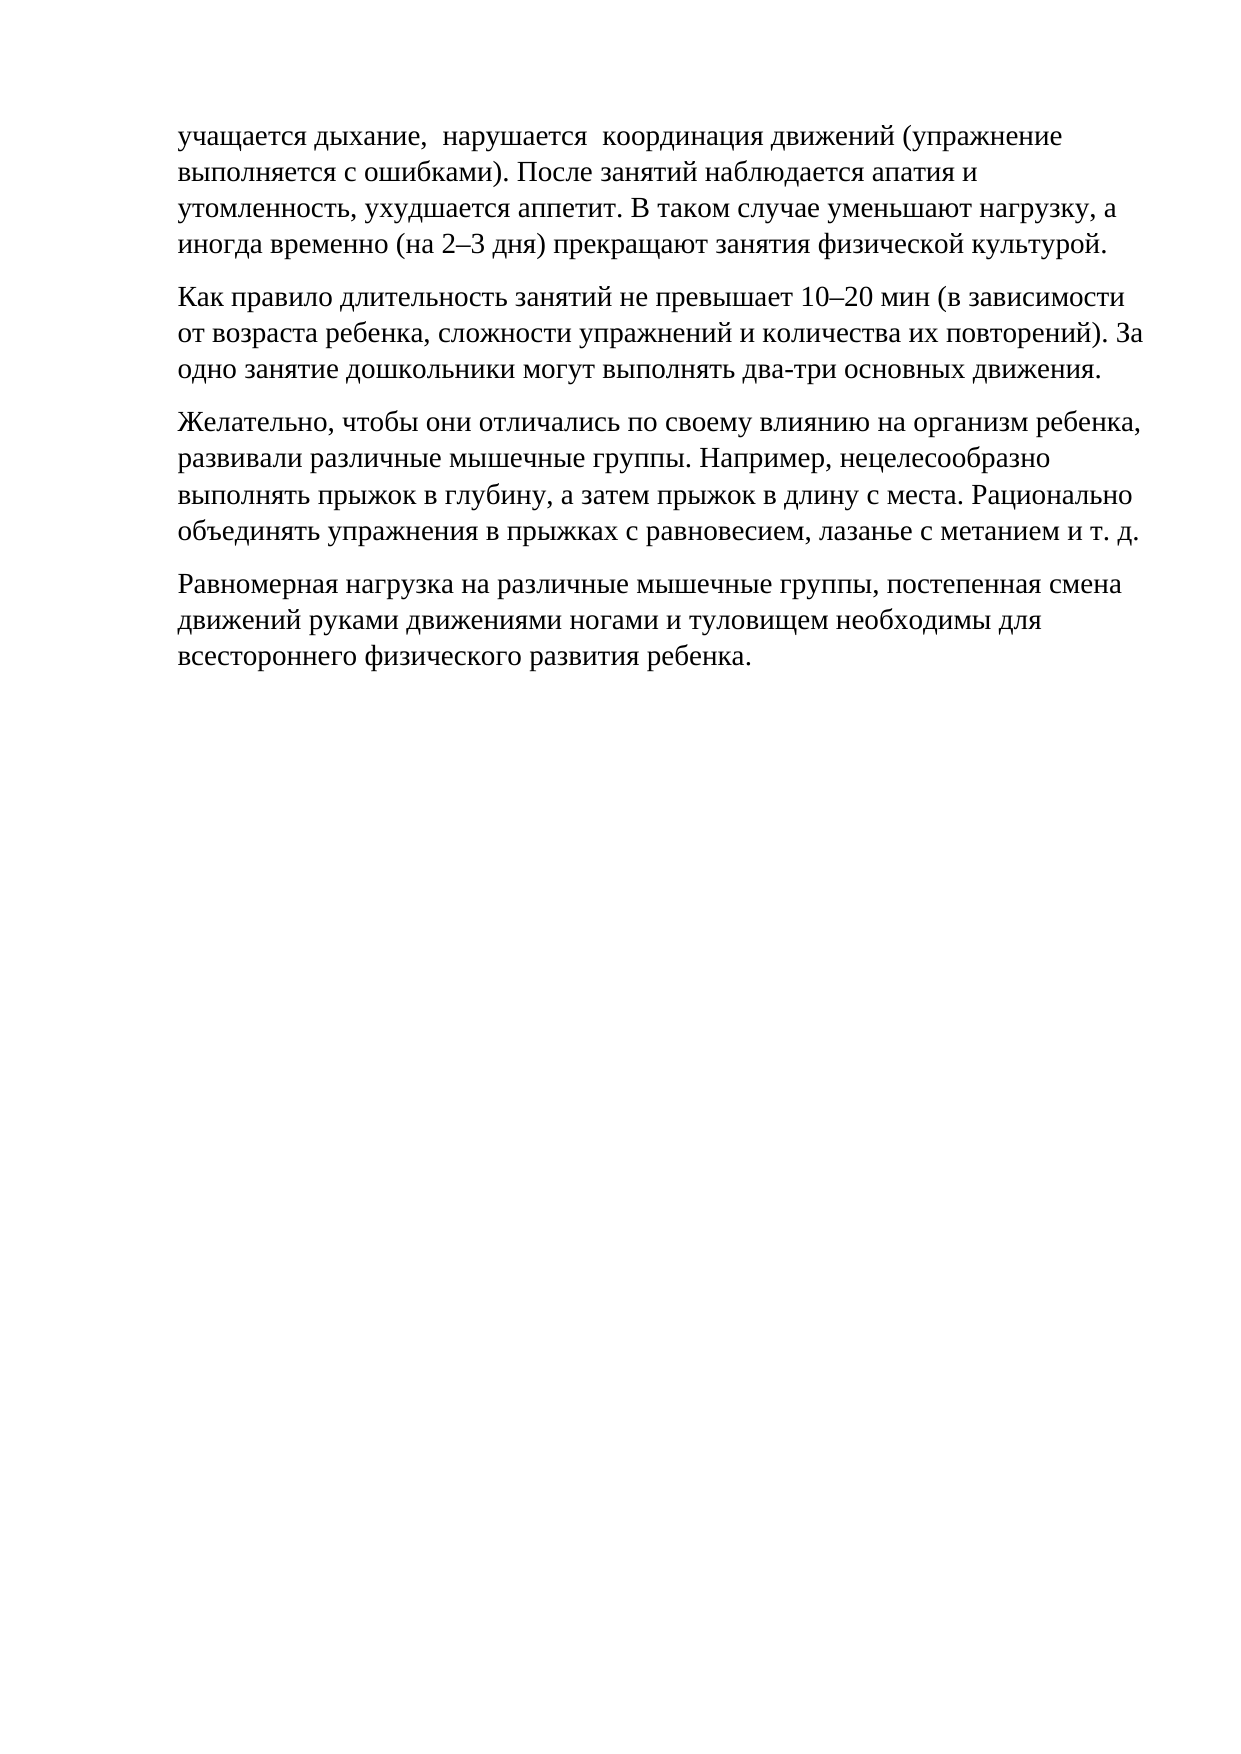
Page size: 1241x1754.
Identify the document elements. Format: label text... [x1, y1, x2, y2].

text Равномерная нагрузка на различные мышечные группы, постепенная смена движений руками движениями ногами и туловищем необходимы для всестороннего физического развития ребенка. [177, 566, 1152, 672]
text Как правило длительность занятий не превышает 10–20 мин (в зависимости от возраста ребенка, сложности упражнений и количества их повторений). За одно занятие дошкольники могут выполнять два-три основных движения. [177, 279, 1152, 385]
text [177, 118, 1152, 260]
text Желательно, чтобы они отличались по своему влиянию на организм ребенка, развивали различные мышечные группы. Например, нецелесообразно выполнять прыжок в глубину, а затем прыжок в длину с места. Рационально объединять упражнения в прыжках с равновесием, лазанье с метанием и т. д. [177, 404, 1152, 546]
